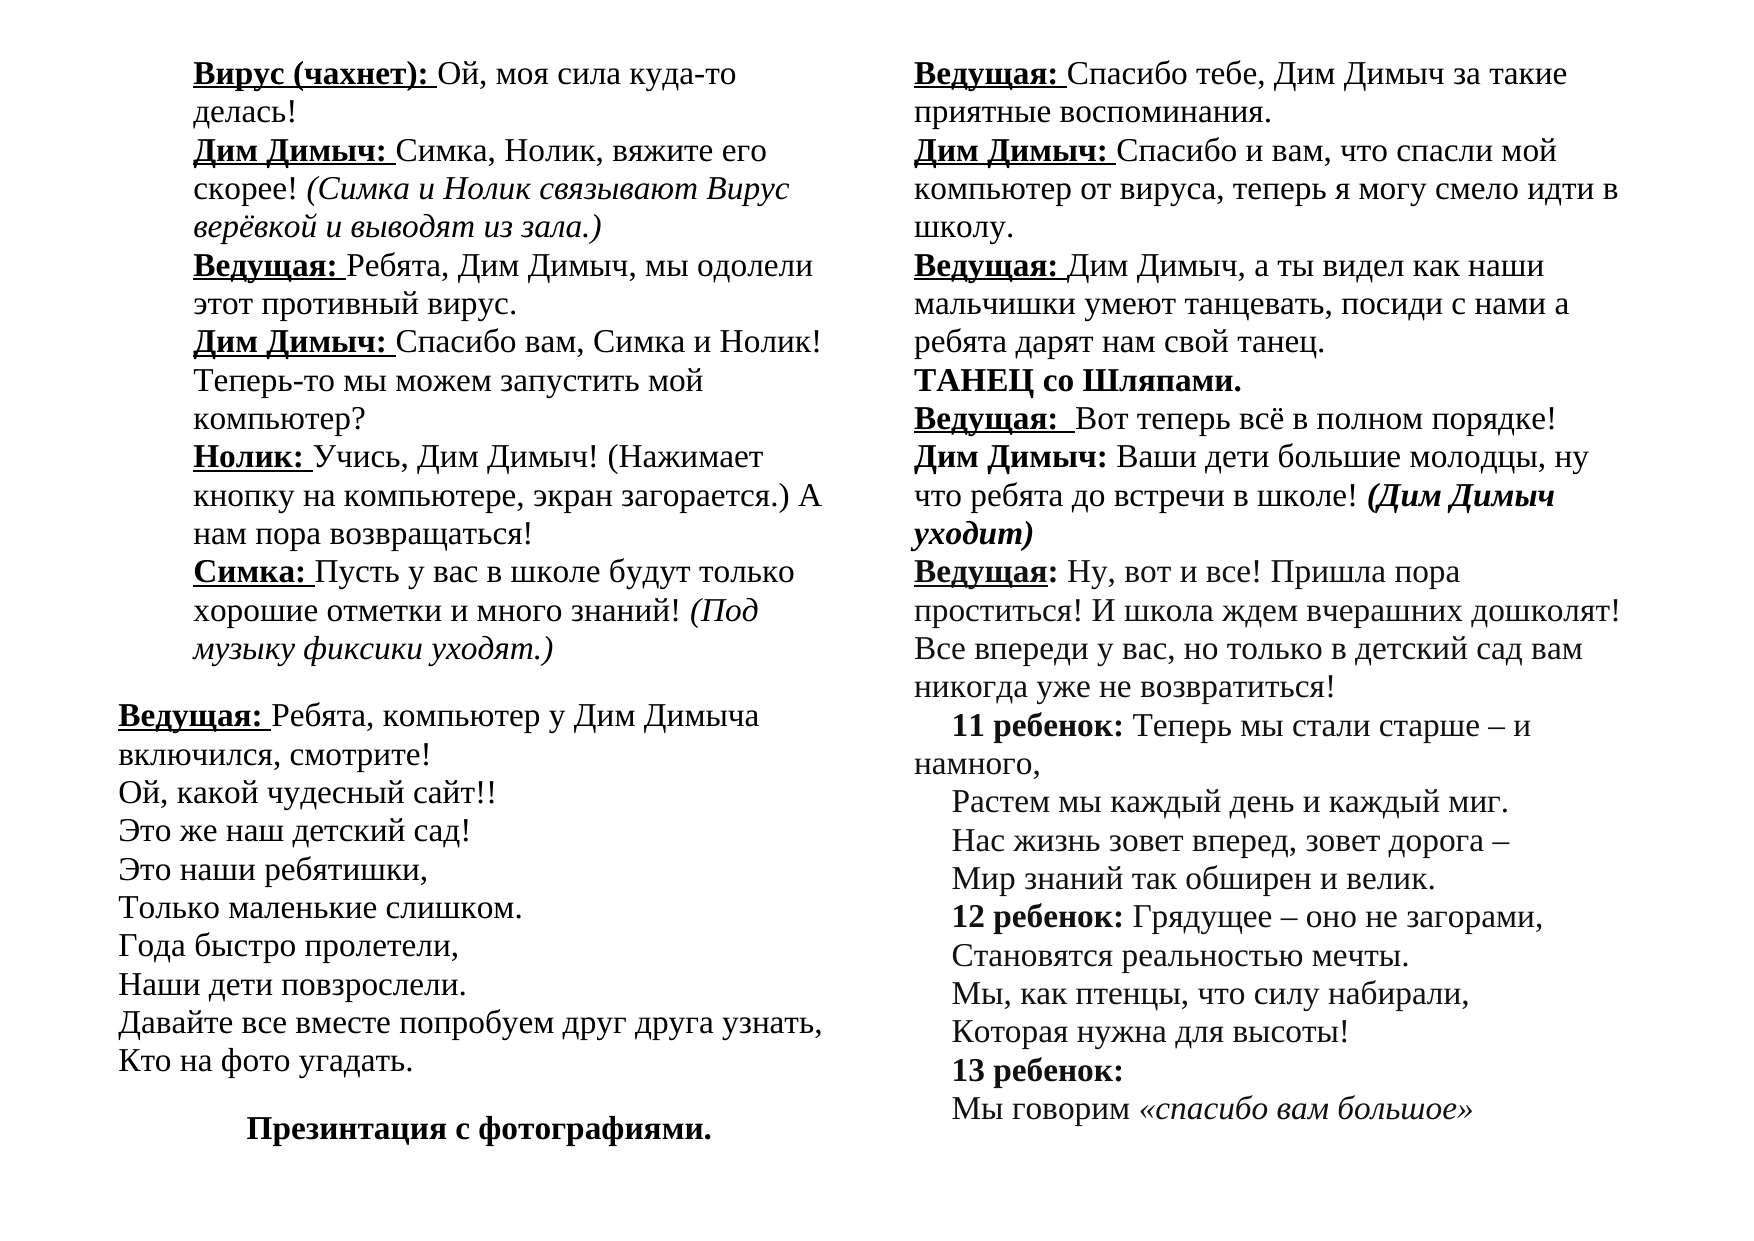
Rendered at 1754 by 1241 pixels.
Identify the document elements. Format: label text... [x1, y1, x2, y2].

text Симка: Пусть у вас в школе будут только хорошие отметки и много знаний! (Под музыку фиксики уходят.) [193, 551, 840, 666]
text ТАНЕЦ со Шляпами. [914, 360, 1636, 398]
text Мы, как птенцы, что силу набирали, [914, 973, 1636, 1011]
text 11 ребенок: Теперь мы стали старше – и намного, [914, 705, 1636, 781]
text Дим Димыч: Симка, Нолик, вяжите его скорее! (Симка и Нолик связывают Вирус верёвкой и выводят из зала.) [193, 130, 840, 245]
text Нас жизнь зовет вперед, зовет дорога – [914, 820, 1636, 858]
text Ведущая: Спасибо тебе, Дим Димыч за такие приятные воспоминания. [914, 53, 1636, 130]
text Давайте все вместе попробуем друг друга узнать, [118, 1002, 840, 1041]
text Кто на фото угадать. [118, 1041, 840, 1079]
text 12 ребенок: Грядущее – оно не загорами, [914, 896, 1636, 935]
text 13 ребенок: [914, 1050, 1636, 1088]
text Только маленькие слишком. [118, 887, 840, 926]
text Ведущая: Ребята, Дим Димыч, мы одолели этот противный вирус. [193, 245, 840, 321]
text Года быстро пролетели, [118, 926, 840, 964]
text Ведущая: Дим Димыч, а ты видел как наши мальчишки умеют танцевать, посиди с нами а ребята дарят нам свой танец. [914, 245, 1636, 360]
text Дим Димыч: Спасибо вам, Симка и Нолик! Теперь-то мы можем запустить мой компьютер? [193, 321, 840, 436]
text Наши дети повзрослели. [118, 964, 840, 1002]
text Ведущая: Ребята, компьютер у Дим Димыча включился, смотрите! [118, 696, 840, 772]
text Становятся реальностью мечты. [914, 935, 1636, 973]
text Которая нужна для высоты! [914, 1011, 1636, 1050]
text Дим Димыч: Ваши дети большие молодцы, ну что ребята до встречи в школе! (Дим Димыч уходит) [914, 436, 1636, 551]
text Мир знаний так обширен и велик. [914, 858, 1636, 896]
text Растем мы каждый день и каждый миг. [914, 781, 1636, 820]
text Мы говорим «спасибо вам большое» [914, 1088, 1636, 1126]
text Нолик: Учись, Дим Димыч! (Нажимает кнопку на компьютере, экран загорается.) А нам пора возвращаться! [193, 436, 840, 551]
text Это наши ребятишки, [118, 849, 840, 887]
text Ой, какой чудесный сайт!! [118, 772, 840, 811]
text Это же наш детский сад! [118, 811, 840, 849]
text Дим Димыч: Спасибо и вам, что спасли мой компьютер от вируса, теперь я могу смело идти в школу. [914, 130, 1636, 245]
text Ведущая: Ну, вот и все! Пришла пора проститься! И школа ждем вчерашних дошколят! Все впереди у вас, но только в детский сад вам никогда уже не возвратиться! [914, 551, 1636, 705]
text Презинтация с фотографиями. [118, 1108, 840, 1146]
text Вирус (чахнет): Ой, моя сила куда-то делась! [193, 53, 840, 130]
text Ведущая: Вот теперь всё в полном порядке! [914, 398, 1636, 436]
